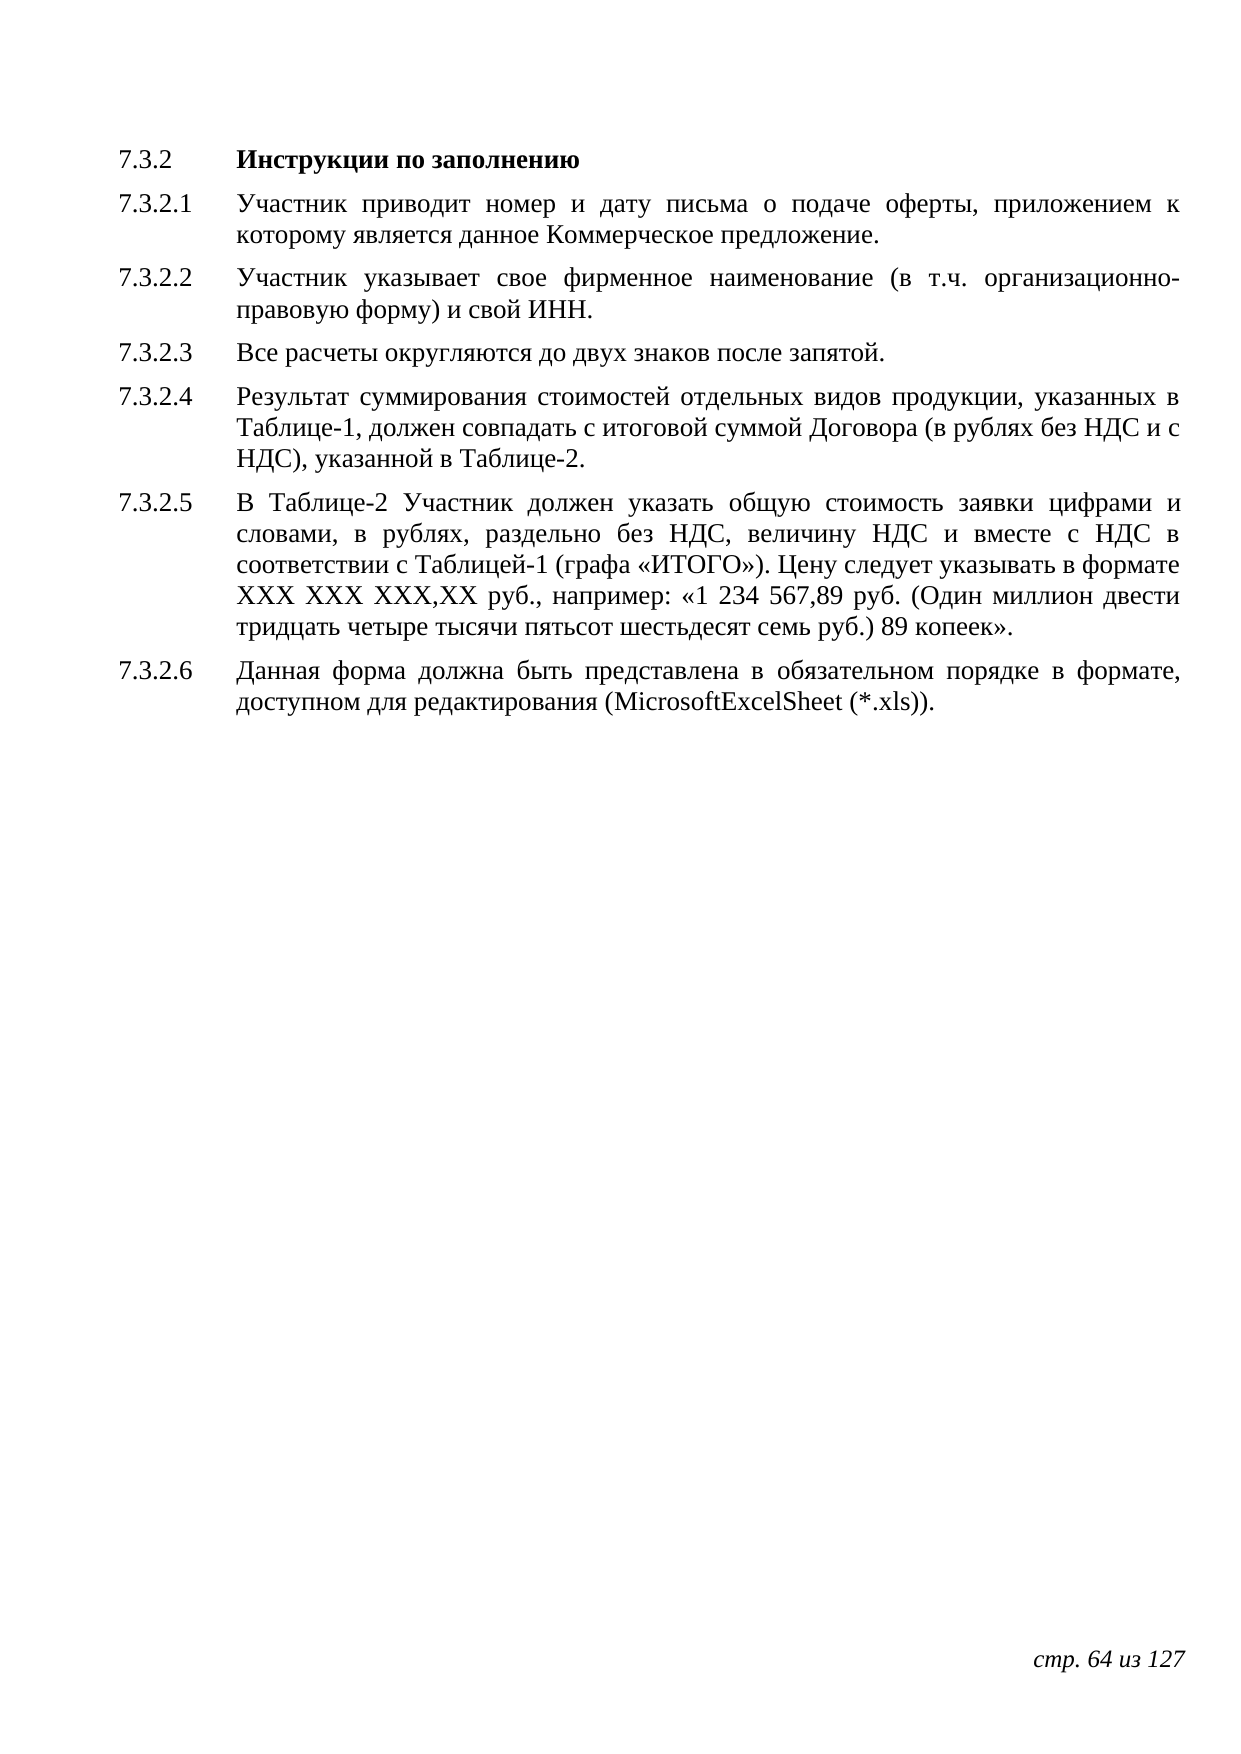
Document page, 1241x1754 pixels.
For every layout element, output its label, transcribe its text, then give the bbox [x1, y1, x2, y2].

text Результат суммирования стоимостей отдельных видов продукции, указанных в Таблице-1, должен совпадать с итоговой суммой Договора (в рублях без НДС и с НДС), указанной в Таблице-2. [118, 380, 1181, 473]
text Данная форма должна быть представлена в обязательном порядке в формате, доступном для редактирования (MicrosoftExcelSheet (*.xls)). [118, 654, 1181, 716]
text В Таблице-2 Участник должен указать общую стоимость заявки цифрами и словами, в рублях, раздельно без НДС, величину НДС и вместе с НДС в соответствии с Таблицей-1 (графа «ИТОГО»). Цену следует указывать в формате ХХХ ХХХ ХХХ,ХХ руб., например: «1 234 567,89 руб. (Один миллион двести тридцать четыре тысячи пятьсот шестьдесят семь руб.) 89 копеек». [118, 486, 1181, 642]
text Все расчеты округляются до двух знаков после запятой. [118, 336, 1181, 367]
text Участник указывает свое фирменное наименование (в т.ч. организационно-правовую форму) и свой ИНН. [118, 262, 1181, 324]
text Инструкции по заполнению [118, 143, 1181, 174]
text Участник приводит номер и дату письма о подаче оферты, приложением к которому является данное Коммерческое предложение. [118, 187, 1181, 249]
